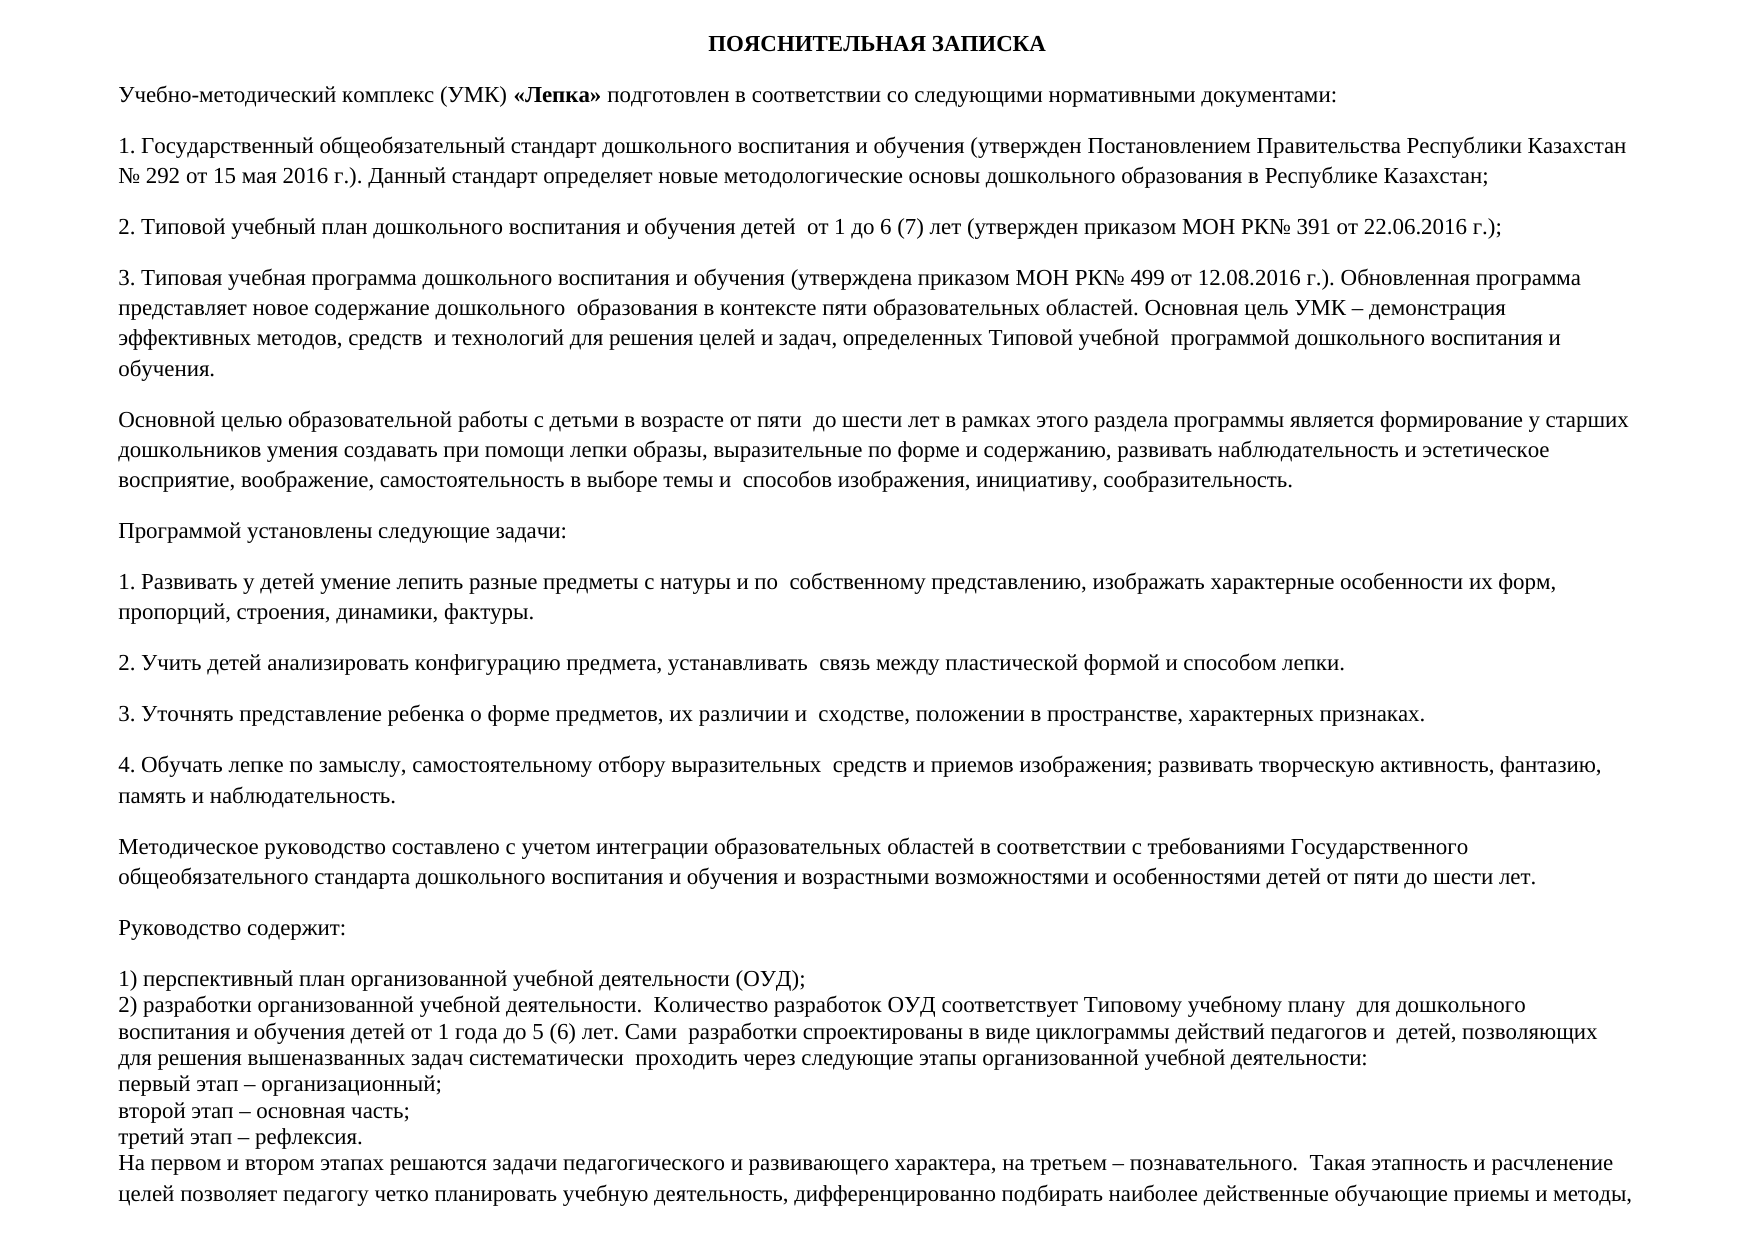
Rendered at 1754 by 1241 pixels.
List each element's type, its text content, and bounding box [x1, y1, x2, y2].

text 1. Развивать у детей умение лепить разные предметы с натуры и по собственному представлению, изображать характерные особенности их форм, пропорций, строения, динамики, фактуры. [118, 568, 1636, 625]
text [118, 1149, 1636, 1206]
text 1. Государственный общеобязательный стандарт дошкольного воспитания и обучения (утвержден Постановлением Правительства Республики Казахстан № 292 от 15 мая 2016 г.). Данный стандарт определяет новые методологические основы дошкольного образования в Республике Казахстан; [118, 132, 1636, 188]
text Руководство содержит: [118, 914, 1636, 940]
text 3. Уточнять представление ребенка о форме предметов, их различии и сходстве, положении в пространстве, характерных признаках. [118, 700, 1636, 727]
text первый этап – организационный; [118, 1070, 1636, 1097]
text второй этап – основная часть; [118, 1097, 1636, 1123]
text третий этап – рефлексия. [118, 1123, 1636, 1149]
text 2. Учить детей анализировать конфигурацию предмета, устанавливать связь между пластической формой и способом лепки. [118, 649, 1636, 676]
text 4. Обучать лепке по замыслу, самостоятельному отбору выразительных средств и приемов изображения; развивать творческую активность, фантазию, память и наблюдательность. [118, 751, 1636, 808]
text ПОЯСНИТЕЛЬНАЯ ЗАПИСКА [118, 29, 1636, 56]
text Программой установлены следующие задачи: [118, 517, 1636, 543]
text Методическое руководство составлено с учетом интеграции образовательных областей в соответствии с требованиями Государственного общеобязательного стандарта дошкольного воспитания и обучения и возрастными возможностями и особенностями детей от пяти до шести лет. [118, 833, 1636, 889]
text Учебно-методический комплекс (УМК) «Лепка» подготовлен в соответствии со следующими нормативными документами: [118, 81, 1636, 107]
text 3. Типовая учебная программа дошкольного воспитания и обучения (утверждена приказом МОН РК№ 499 от 12.08.2016 г.). Обновленная программа представляет новое содержание дошкольного образования в контексте пяти образовательных областей. Основная цель УМК – демонстрация эффективных методов, средств и технологий для решения целей и задач, определенных Типовой учебной программой дошкольного воспитания и обучения. [118, 264, 1636, 381]
text 2) разработки организованной учебной деятельности. Количество разработок ОУД соответствует Типовому учебному плану для дошкольного воспитания и обучения детей от 1 года до 5 (6) лет. Сами разработки спроектированы в виде циклограммы действий педагогов и детей, позволяющих для решения вышеназванных задач систематически проходить через следующие этапы организованной учебной деятельности: [118, 991, 1636, 1070]
text 1) перспективный план организованной учебной деятельности (ОУД); [118, 965, 1636, 991]
text Основной целью образовательной работы с детьми в возрасте от пяти до шести лет в рамках этого раздела программы является формирование у старших дошкольников умения создавать при помощи лепки образы, выразительные по форме и содержанию, развивать наблюдательность и эстетическое восприятие, воображение, самостоятельность в выборе темы и способов изображения, инициативу, сообразительность. [118, 406, 1636, 492]
text 2. Типовой учебный план дошкольного воспитания и обучения детей от 1 до 6 (7) лет (утвержден приказом МОН РК№ 391 от 22.06.2016 г.); [118, 213, 1636, 239]
